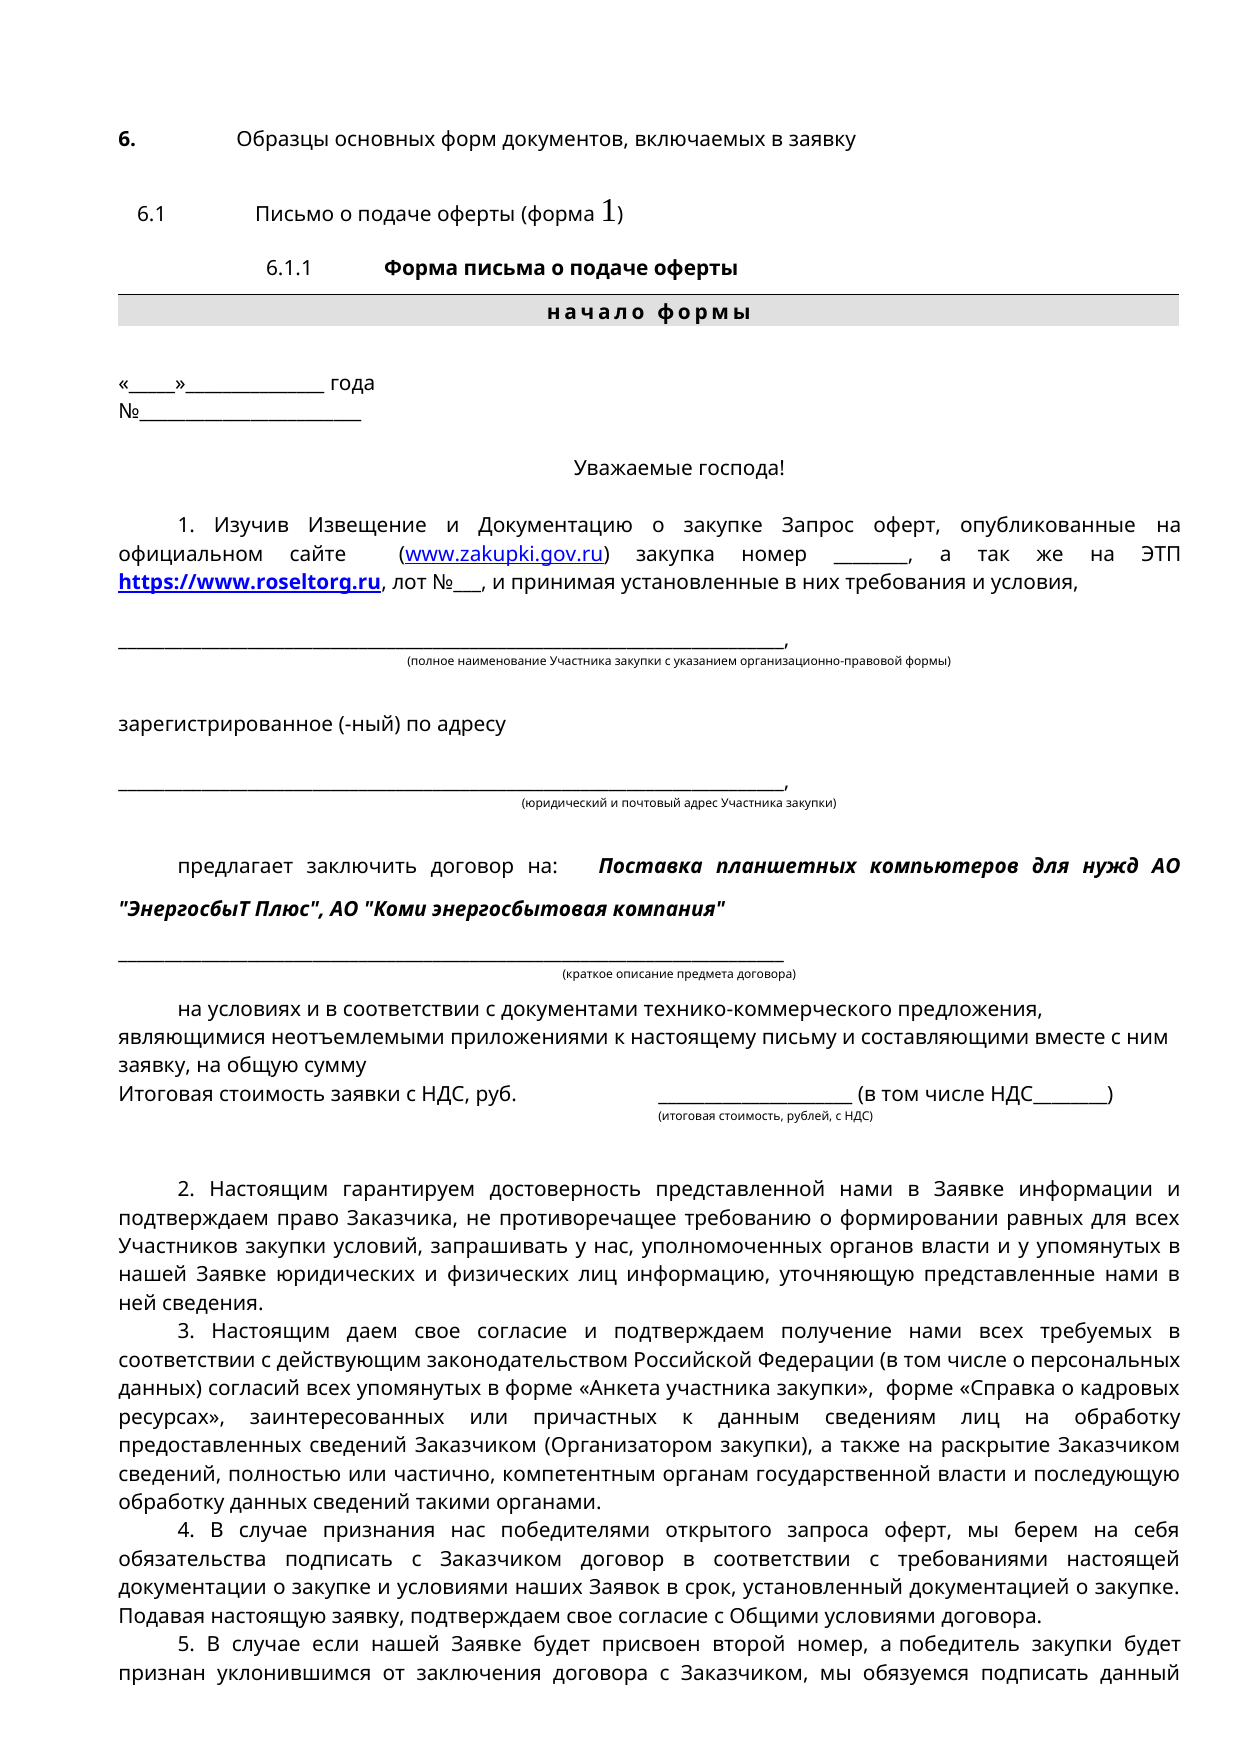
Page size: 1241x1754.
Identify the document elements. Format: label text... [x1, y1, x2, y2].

text ________________________________________________________________________, [118, 624, 1181, 653]
text 2. Настоящим гарантируем достоверность представленной нами в Заявке информации и подтверждаем право Заказчика, не противоречащее требованию о формировании равных для всех Участников закупки условий, запрашивать у нас, уполномоченных органов власти и у упомянутых в нашей Заявке юридических и физических лиц информацию, уточняющую представленные нами в ней сведения. [118, 1174, 1181, 1316]
subtitle Образцы основных форм документов, включаемых в заявку [118, 124, 1181, 152]
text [118, 1629, 1181, 1686]
text ________________________________________________________________________ [118, 937, 1181, 965]
text Уважаемые господа! [118, 453, 1181, 482]
text (полное наименование Участника закупки с указанием организационно-правовой формы) [118, 653, 1181, 681]
text №________________________ [118, 397, 635, 425]
text зарегистрированное (-ный) по адресу [118, 709, 1181, 738]
table_header _____________________ (в том числе НДС________) (итоговая стоимость, рублей, с НДС) [647, 1079, 1187, 1146]
text начало формы [118, 295, 1179, 326]
text ________________________________________________________________________, [118, 766, 1181, 795]
list Форма письма о подаче оферты [266, 253, 1181, 282]
text «_____»_______________ года [118, 368, 635, 397]
text на условиях и в соответствии с документами технико-коммерческого предложения, являющимися неотъемлемыми приложениями к настоящему письму и составляющими вместе с ним заявку, на общую сумму [118, 994, 1181, 1079]
text (краткое описание предмета договора) [118, 965, 1181, 994]
text 3. Настоящим даем свое согласие и подтверждаем получение нами всех требуемых в соответствии с действующим законодательством Российской Федерации (в том числе о персональных данных) согласий всех упомянутых в форме «Анкета участника закупки», форме «Справка о кадровых ресурсах», заинтересованных или причастных к данным сведениям лиц на обработку предоставленных сведений Заказчиком (Организатором закупки), а также на раскрытие Заказчиком сведений, полностью или частично, компетентным органам государственной власти и последующую обработку данных сведений такими органами. [118, 1316, 1181, 1516]
subtitle Письмо о подаче оферты (форма 1) [137, 190, 1181, 228]
text 4. В случае признания нас победителями открытого запроса оферт, мы берем на себя обязательства подписать с Заказчиком договор в соответствии с требованиями настоящей документации о закупке и условиями наших Заявок в срок, установленный документацией о закупке. Подавая настоящую заявку, подтверждаем свое согласие с Общими условиями договора. [118, 1516, 1181, 1629]
text 1. Изучив Извещение и Документацию о закупке Запрос оферт, опубликованные на официальном сайте (www.zakupki.gov.ru) закупка номер ________, а так же на ЭТП https://www.roseltorg.ru, лот №___, и принимая установленные в них требования и условия, [118, 510, 1181, 596]
table_header Итоговая стоимость заявки с НДС, руб. [107, 1079, 647, 1146]
text предлагает заключить договор на: Поставка планшетных компьютеров для нужд АО "ЭнергосбыТ Плюс", АО "Коми энергосбытовая компания" [118, 852, 1181, 923]
text (юридический и почтовый адрес Участника закупки) [118, 795, 1181, 823]
